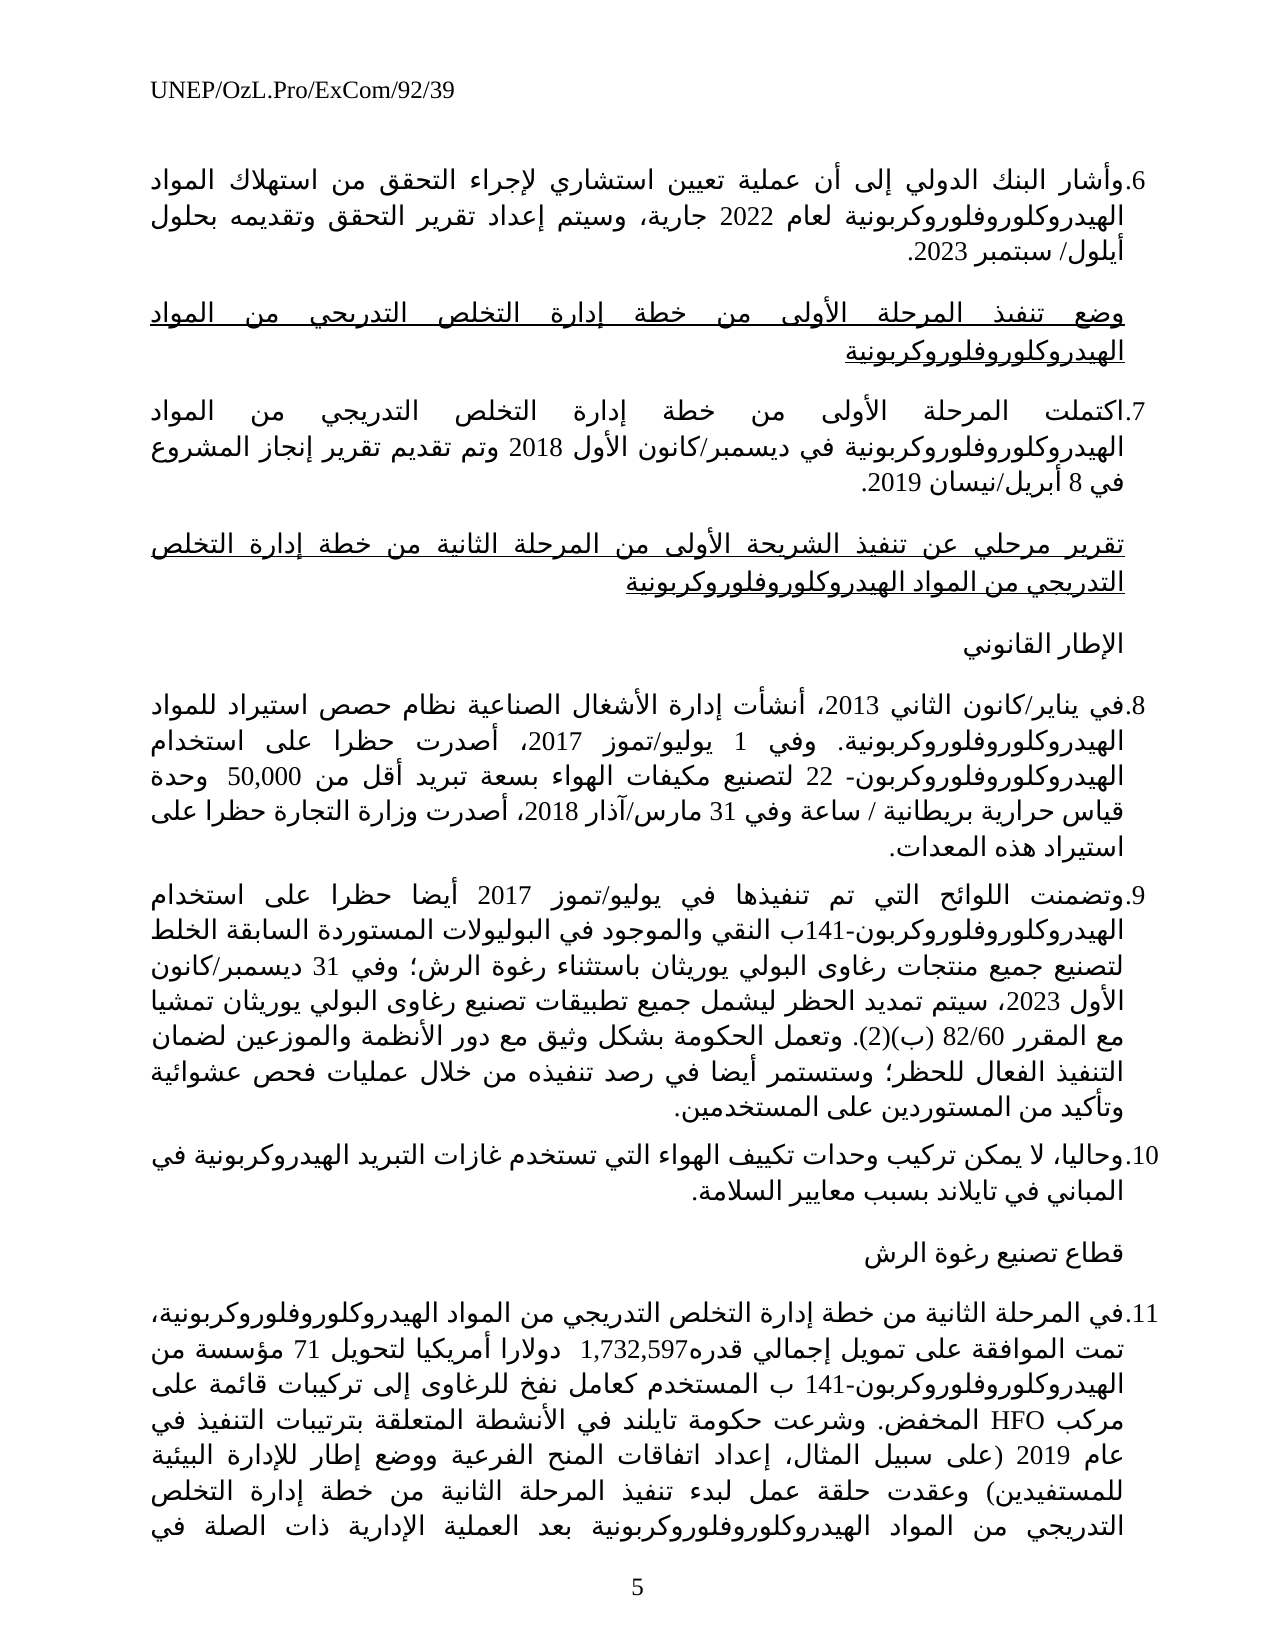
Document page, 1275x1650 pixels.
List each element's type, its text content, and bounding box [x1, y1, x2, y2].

text قطاع تصنيع رغوة الرش [150, 1232, 1124, 1269]
list وأشار البنك الدولي إلى أن عملية تعيين استشاري لإجراء التحقق من استهلاك المواد الهيدروكلوروفلوروكربونية لعام 2022 جارية، وسيتم إعداد تقرير التحقق وتقديمه بحلول أيلول/ سبتمبر 2023. [150, 161, 1125, 267]
text تقرير مرحلي عن تنفيذ الشريحة الأولى من المرحلة الثانية من خطة إدارة التخلص التدريجي من المواد الهيدروكلوروفلوروكربونية [150, 557, 1125, 599]
text وضع تنفيذ المرحلة الأولى من خطة إدارة التخلص التدريجي من المواد الهيدروكلوروفلوروكربونية [150, 326, 1125, 367]
list وحاليا، لا يمكن تركيب وحدات تكييف الهواء التي تستخدم غازات التبريد الهيدروكربونية في المباني في تايلاند بسبب معايير السلامة. [150, 1136, 1125, 1207]
list في يناير/كانون الثاني 2013، أنشأت إدارة الأشغال الصناعية نظام حصص استيراد للمواد الهيدروكلوروفلوروكربونية. وفي 1 يوليو/تموز 2017، أصدرت حظرا على استخدام الهيدروكلوروفلوروكربون- 22 لتصنيع مكيفات الهواء بسعة تبريد أقل من 50,000 وحدة قياس حرارية بريطانية / ساعة وفي 31 مارس/آذار 2018، أصدرت وزارة التجارة حظرا على استيراد هذه المعدات. [150, 686, 1125, 863]
text تقرير مرحلي عن تنفيذ الشريحة الأولى من المرحلة الثانية من خطة إدارة التخلص التدريجي من المواد الهيدروكلوروفلوروكربونية [150, 524, 1125, 556]
list وتضمنت اللوائح التي تم تنفيذها في يوليو/تموز 2017 أيضا حظرا على استخدام الهيدروكلوروفلوروكربون-141ب النقي والموجود في البوليولات المستوردة السابقة الخلط لتصنيع جميع منتجات رغاوى البولي يوريثان باستثناء رغوة الرش؛ وفي 31 ديسمبر/كانون الأول 2023، سيتم تمديد الحظر ليشمل جميع تطبيقات تصنيع رغاوى البولي يوريثان تمشيا مع المقرر 82/60 (ب)(2). وتعمل الحكومة بشكل وثيق مع دور الأنظمة والموزعين لضمان التنفيذ الفعال للحظر؛ وستستمر أيضا في رصد تنفيذه من خلال عمليات فحص عشوائية وتأكيد من المستوردين على المستخدمين. [150, 876, 1125, 1124]
text الإطار القانوني [150, 624, 1124, 661]
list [150, 1294, 1125, 1542]
list اكتملت المرحلة الأولى من خطة إدارة التخلص التدريجي من المواد الهيدروكلوروفلوروكربونية في ديسمبر/كانون الأول 2018 وتم تقديم تقرير إنجاز المشروع في 8 أبريل/نيسان 2019. [150, 392, 1125, 499]
text وضع تنفيذ المرحلة الأولى من خطة إدارة التخلص التدريجي من المواد الهيدروكلوروفلوروكربونية [150, 292, 1125, 324]
